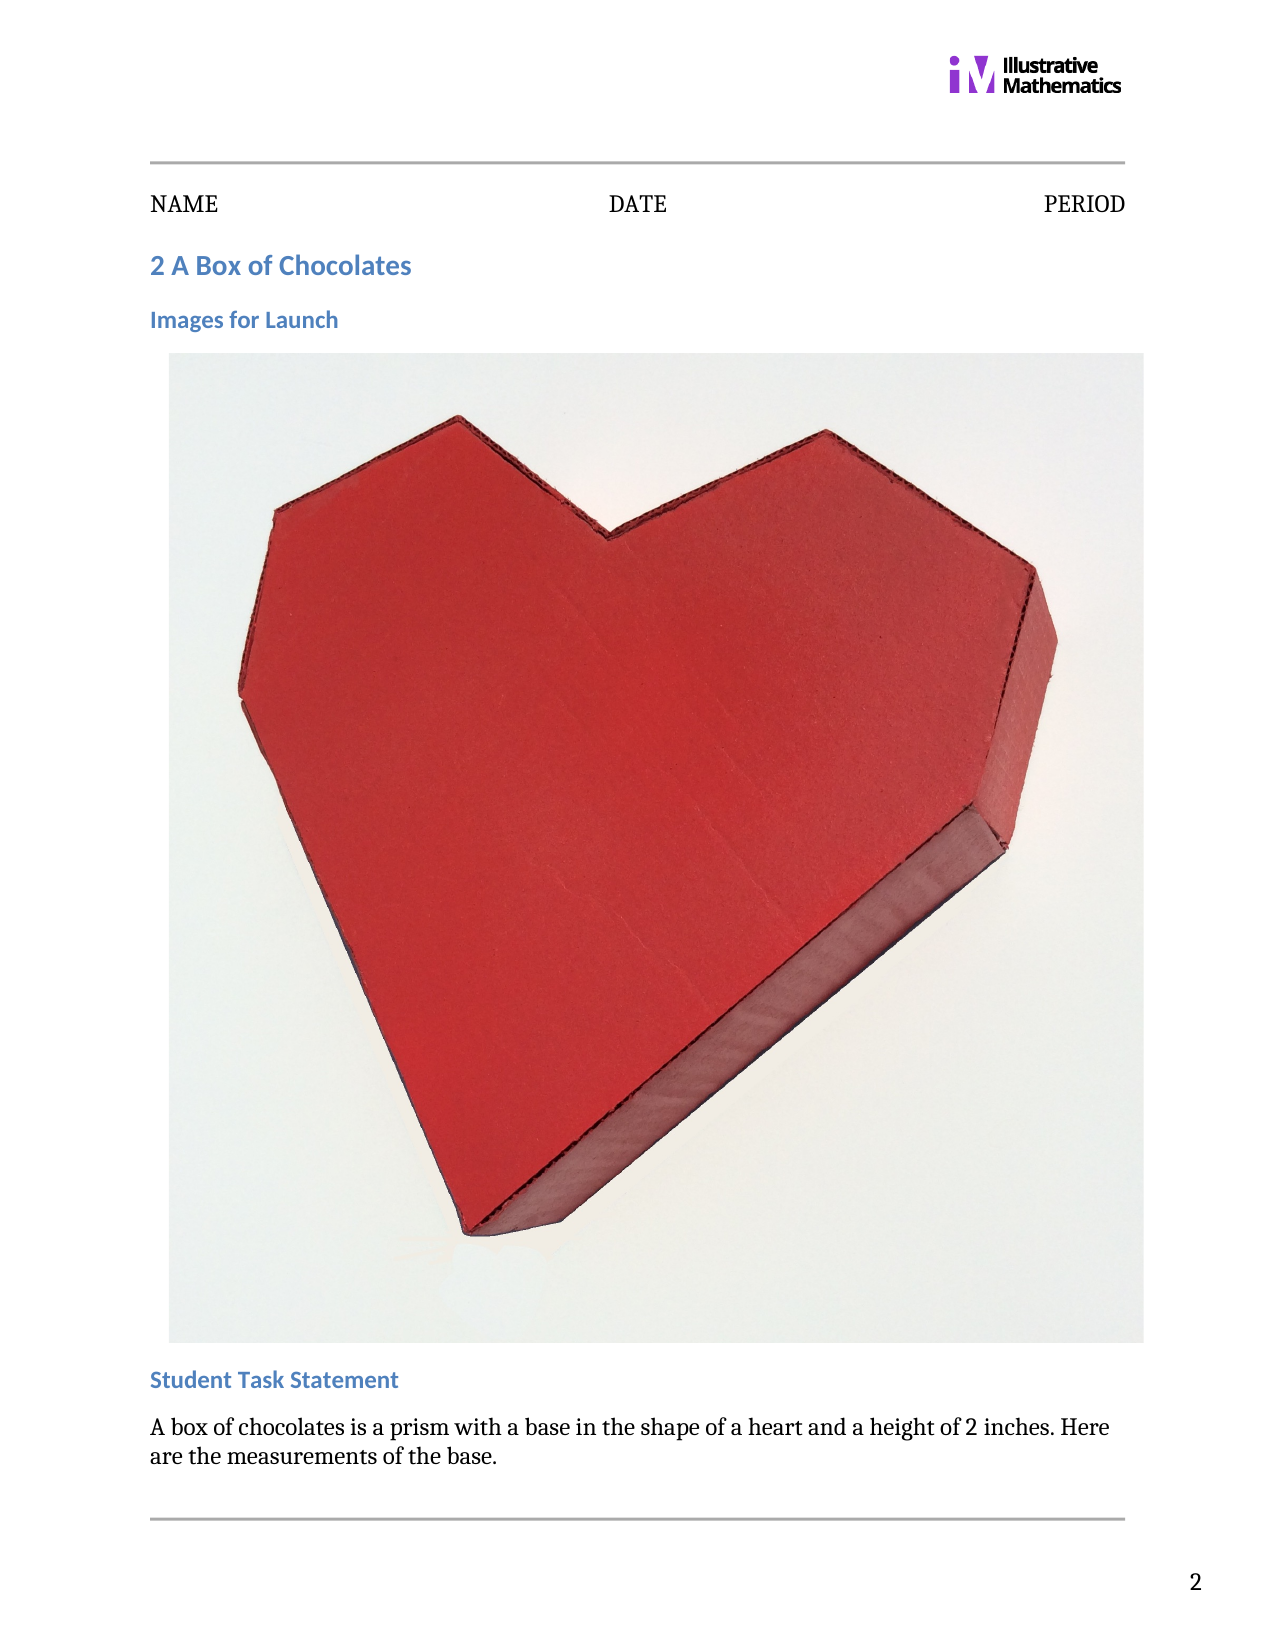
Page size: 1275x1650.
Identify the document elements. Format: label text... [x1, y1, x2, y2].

subtitle 2 A Box of Chocolates [150, 247, 1125, 283]
subtitle Images for Launch [150, 304, 1125, 334]
picture [949, 55, 1121, 93]
subtitle Student Task Statement [150, 1364, 1125, 1394]
picture [168, 353, 1144, 1343]
text A box of chocolates is a prism with a base in the shape of a heart and a height of 2 inches. Here are the measurements of the base. [150, 1413, 1125, 1471]
